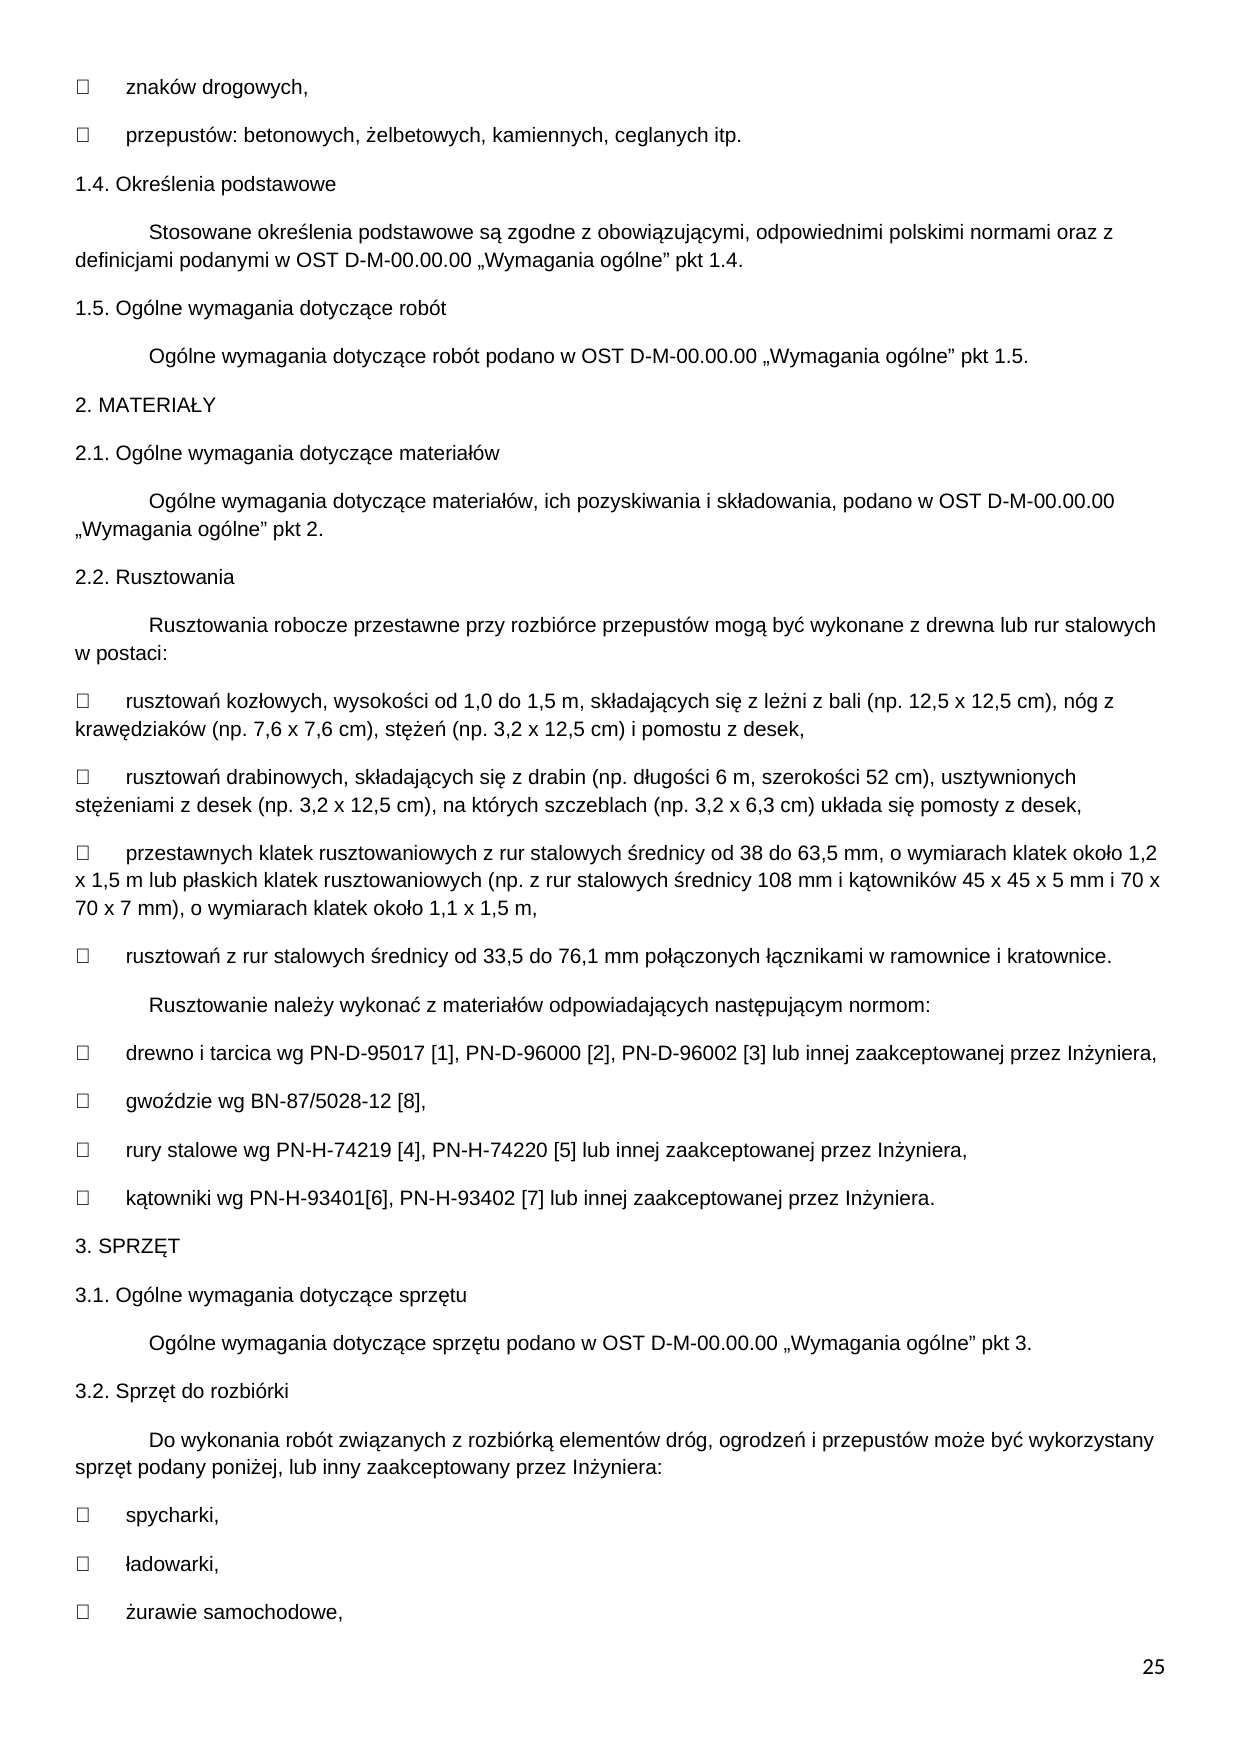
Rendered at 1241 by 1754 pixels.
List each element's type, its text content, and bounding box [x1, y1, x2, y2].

text  ładowarki, [75, 1552, 1165, 1576]
text  rusztowań kozłowych, wysokości od 1,0 do 1,5 m, składających się z leżni z bali (np. 12,5 x 12,5 cm), nóg z krawędziaków (np. 7,6 x 7,6 cm), stężeń (np. 3,2 x 12,5 cm) i pomostu z desek, [75, 689, 1165, 741]
text Do wykonania robót związanych z rozbiórką elementów dróg, ogrodzeń i przepustów może być wykorzystany sprzęt podany poniżej, lub inny zaakceptowany przez Inżyniera: [75, 1427, 1165, 1479]
text Ogólne wymagania dotyczące robót podano w OST D-M-00.00.00 „Wymagania ogólne” pkt 1.5. [75, 344, 1165, 368]
text 1.5. Ogólne wymagania dotyczące robót [75, 296, 1165, 320]
text 2.2. Rusztowania [75, 565, 1165, 589]
text  drewno i tarcica wg PN-D-95017 [1], PN-D-96000 [2], PN-D-96002 [3] lub innej zaakceptowanej przez Inżyniera, [75, 1041, 1165, 1065]
text 3. SPRZĘT [75, 1234, 1165, 1258]
text  żurawie samochodowe, [75, 1600, 1165, 1624]
text 2. MATERIAŁY [75, 392, 1165, 416]
text  znaków drogowych, [75, 75, 1165, 99]
text  rusztowań z rur stalowych średnicy od 33,5 do 76,1 mm połączonych łącznikami w ramownice i kratownice. [75, 944, 1165, 968]
text  spycharki, [75, 1503, 1165, 1527]
text  rury stalowe wg PN-H-74219 [4], PN-H-74220 [5] lub innej zaakceptowanej przez Inżyniera, [75, 1137, 1165, 1161]
text  rusztowań drabinowych, składających się z drabin (np. długości 6 m, szerokości 52 cm), usztywnionych stężeniami z desek (np. 3,2 x 12,5 cm), na których szczeblach (np. 3,2 x 6,3 cm) układa się pomosty z desek, [75, 765, 1165, 816]
text Ogólne wymagania dotyczące sprzętu podano w OST D-M-00.00.00 „Wymagania ogólne” pkt 3. [75, 1331, 1165, 1355]
text 3.1. Ogólne wymagania dotyczące sprzętu [75, 1282, 1165, 1306]
text Rusztowania robocze przestawne przy rozbiórce przepustów mogą być wykonane z drewna lub rur stalowych w postaci: [75, 613, 1165, 665]
text 1.4. Określenia podstawowe [75, 172, 1165, 196]
text Ogólne wymagania dotyczące materiałów, ich pozyskiwania i składowania, podano w OST D-M-00.00.00 „Wymagania ogólne” pkt 2. [75, 489, 1165, 541]
text Stosowane określenia podstawowe są zgodne z obowiązującymi, odpowiednimi polskimi normami oraz z definicjami podanymi w OST D-M-00.00.00 „Wymagania ogólne” pkt 1.4. [75, 220, 1165, 271]
text  gwoździe wg BN-87/5028-12 [8], [75, 1089, 1165, 1113]
text  przestawnych klatek rusztowaniowych z rur stalowych średnicy od 38 do 63,5 mm, o wymiarach klatek około 1,2 x 1,5 m lub płaskich klatek rusztowaniowych (np. z rur stalowych średnicy 108 mm i kątowników 45 x 45 x 5 mm i 70 x 70 x 7 mm), o wymiarach klatek około 1,1 x 1,5 m, [75, 841, 1165, 920]
text Rusztowanie należy wykonać z materiałów odpowiadających następującym normom: [75, 992, 1165, 1016]
text 2.1. Ogólne wymagania dotyczące materiałów [75, 441, 1165, 465]
text  kątowniki wg PN-H-93401[6], PN-H-93402 [7] lub innej zaakceptowanej przez Inżyniera. [75, 1186, 1165, 1210]
text 3.2. Sprzęt do rozbiórki [75, 1379, 1165, 1403]
text  przepustów: betonowych, żelbetowych, kamiennych, ceglanych itp. [75, 123, 1165, 147]
